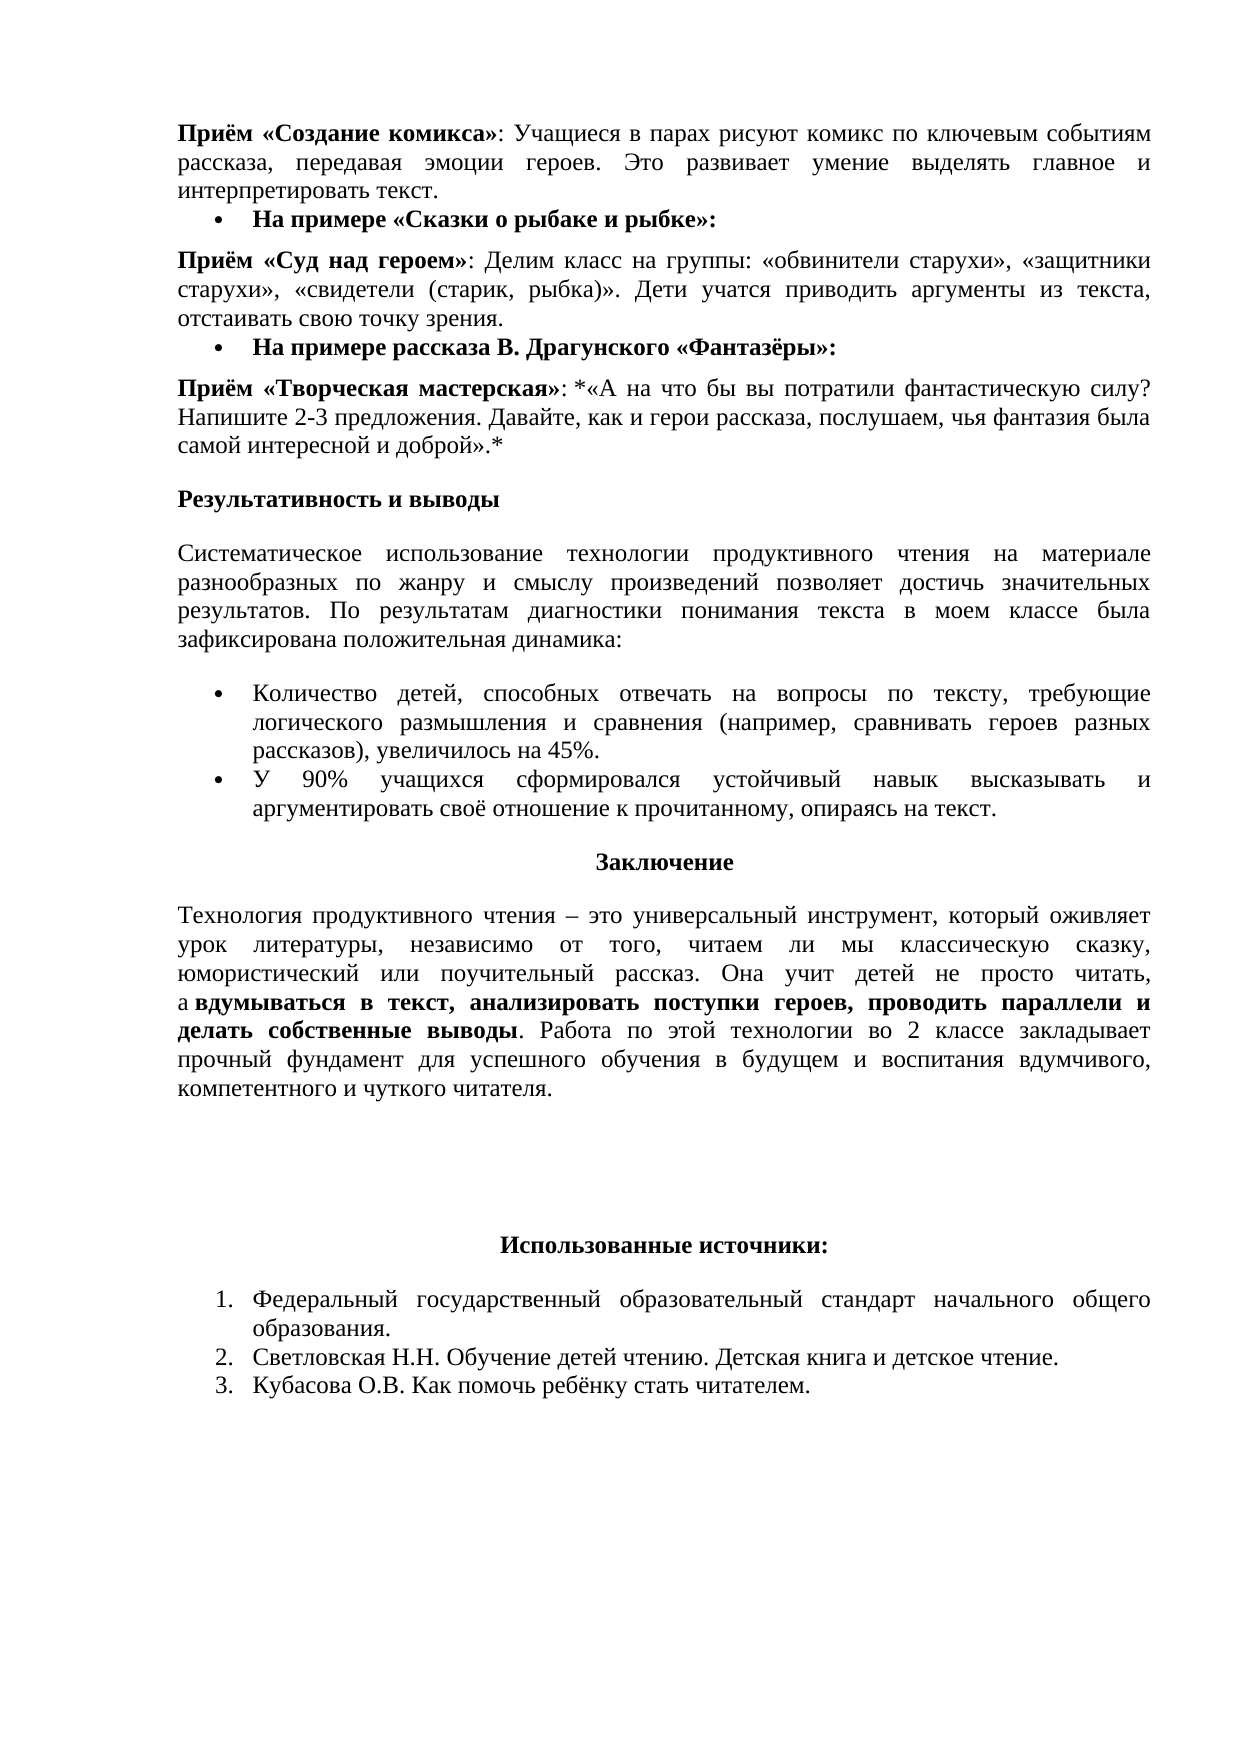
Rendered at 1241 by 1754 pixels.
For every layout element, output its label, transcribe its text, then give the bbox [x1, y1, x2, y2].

list Светловская Н.Н. Обучение детей чтению. Детская книга и детское чтение. [215, 1342, 1152, 1371]
text Приём «Творческая мастерская»: *«А на что бы вы потратили фантастическую силу? Напишите 2-3 предложения. Давайте, как и герои рассказа, послушаем, чья фантазия была самой интересной и доброй».* [177, 373, 1152, 459]
text Технология продуктивного чтения – это универсальный инструмент, который оживляет урок литературы, независимо от того, читаем ли мы классическую сказку, юмористический или поучительный рассказ. Она учит детей не просто читать, а вдумываться в текст, анализировать поступки героев, проводить параллели и делать собственные выводы. Работа по этой технологии во 2 классе закладывает прочный фундамент для успешного обучения в будущем и воспитания вдумчивого, компетентного и чуткого читателя. [177, 901, 1152, 1102]
list На примере «Сказки о рыбаке и рыбке»: [215, 204, 1152, 233]
list Кубасова О.В. Как помочь ребёнку стать читателем. [215, 1371, 1152, 1399]
list Федеральный государственный образовательный стандарт начального общего образования. [215, 1284, 1152, 1342]
list У 90% учащихся сформировался устойчивый навык высказывать и аргументировать своё отношение к прочитанному, опираясь на текст. [215, 764, 1152, 822]
list Количество детей, способных отвечать на вопросы по тексту, требующие логического размышления и сравнения (например, сравнивать героев разных рассказов), увеличилось на 45%. [215, 678, 1152, 764]
text Приём «Создание комикса»: Учащиеся в парах рисуют комикс по ключевым событиям рассказа, передавая эмоции героев. Это развивает умение выделять главное и интерпретировать текст. [177, 118, 1152, 204]
list На примере рассказа В. Драгунского «Фантазёры»: [215, 332, 1152, 361]
text Использованные источники: [177, 1231, 1152, 1259]
text Приём «Суд над героем»: Делим класс на группы: «обвинители старухи», «защитники старухи», «свидетели (старик, рыбка)». Дети учатся приводить аргументы из текста, отстаивать свою точку зрения. [177, 246, 1152, 332]
text Заключение [177, 847, 1152, 876]
text Результативность и выводы [177, 484, 1152, 513]
text Систематическое использование технологии продуктивного чтения на материале разнообразных по жанру и смыслу произведений позволяет достичь значительных результатов. По результатам диагностики понимания текста в моем классе была зафиксирована положительная динамика: [177, 538, 1152, 653]
